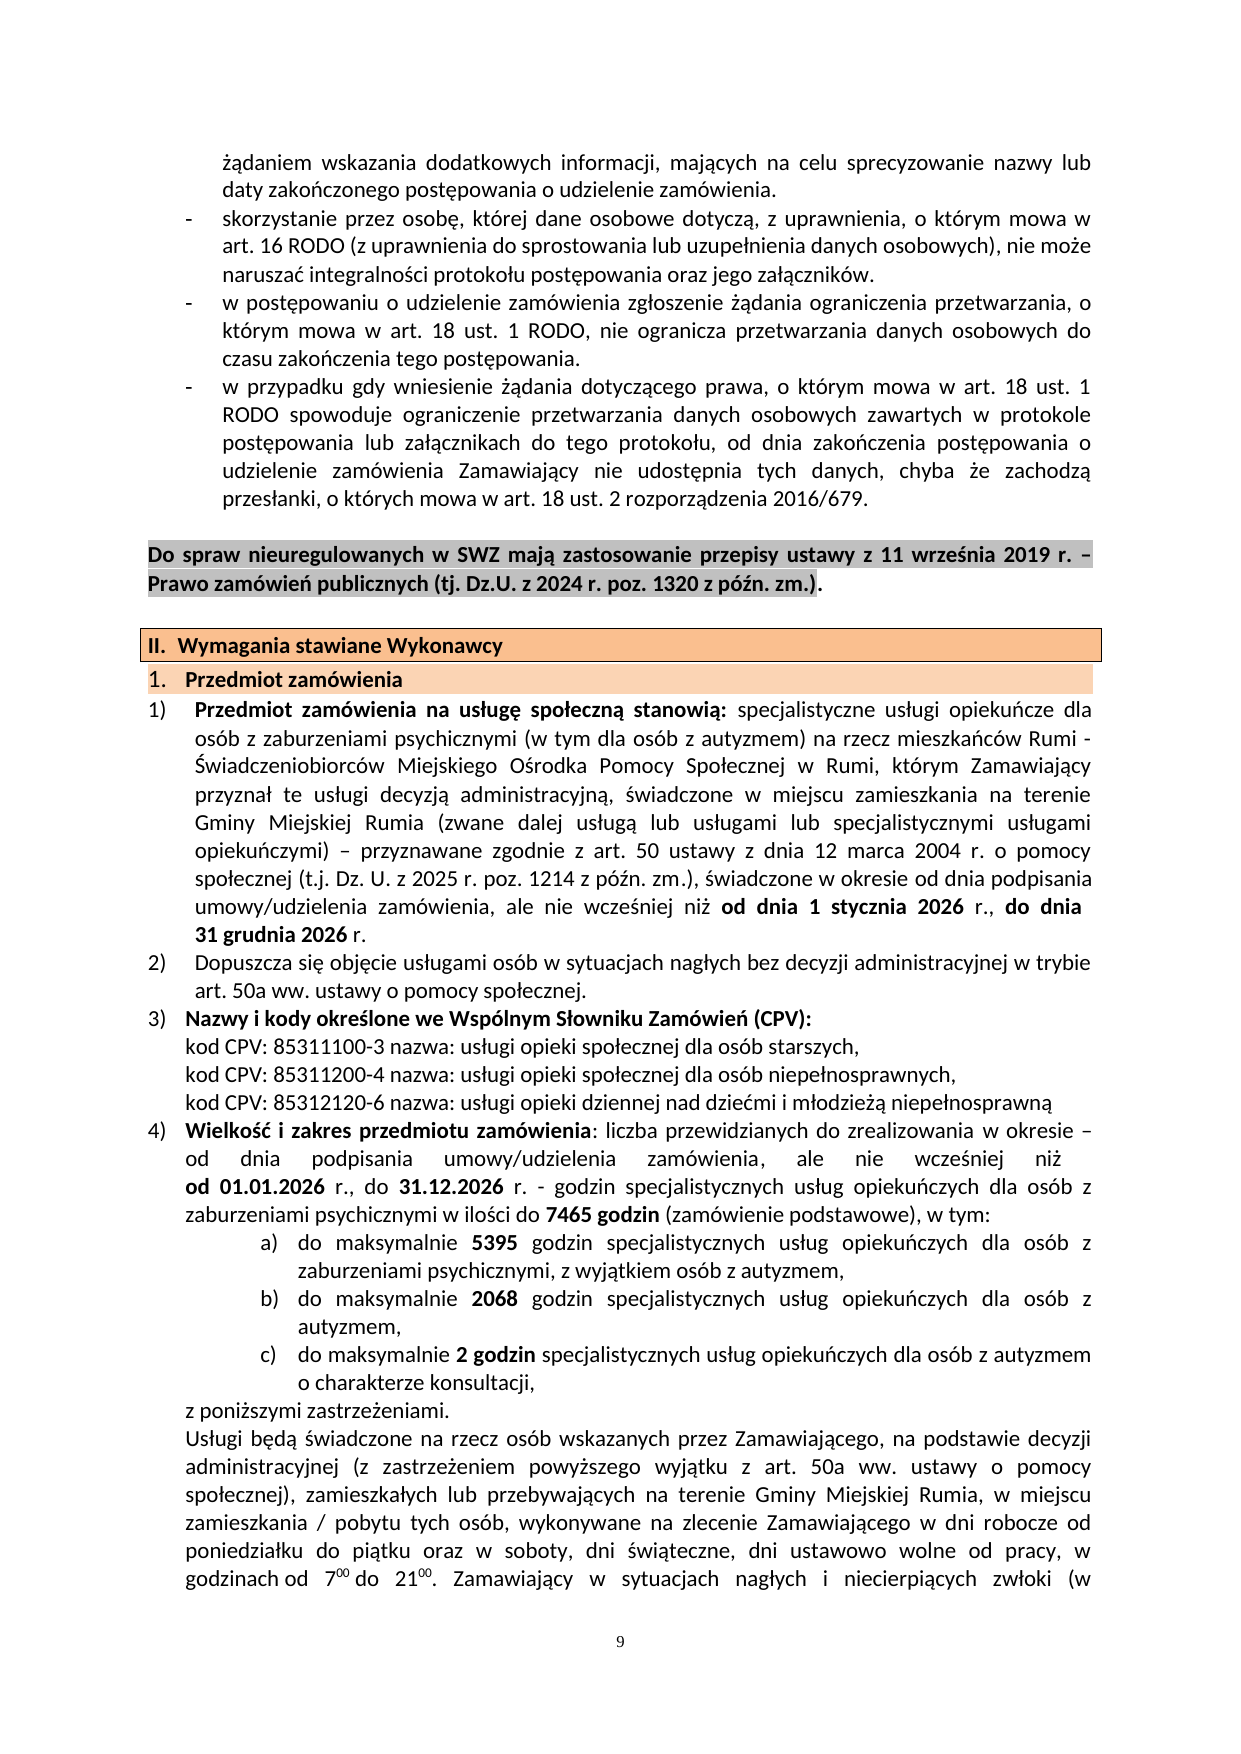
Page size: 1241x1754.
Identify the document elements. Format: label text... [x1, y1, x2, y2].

text z poniższymi zastrzeżeniami. [148, 1396, 1093, 1424]
list skorzystanie przez osobę, której dane osobowe dotyczą, z uprawnienia, o którym mowa w art. 16 RODO (z uprawnienia do sprostowania lub uzupełnienia danych osobowych), nie może naruszać integralności protokołu postępowania oraz jego załączników. [185, 204, 1093, 288]
list Nazwy i kody określone we Wspólnym Słowniku Zamówień (CPV): [148, 1004, 1093, 1032]
list w postępowaniu o udzielenie zamówienia zgłoszenie żądania ograniczenia przetwarzania, o którym mowa w art. 18 ust. 1 RODO, nie ogranicza przetwarzania danych osobowych do czasu zakończenia tego postępowania. [185, 288, 1093, 372]
list Przedmiot zamówienia na usługę społeczną stanowią: specjalistyczne usługi opiekuńcze dla osób z zaburzeniami psychicznymi (w tym dla osób z autyzmem) na rzecz mieszkańców Rumi - Świadczeniobiorców Miejskiego Ośrodka Pomocy Społecznej w Rumi, którym Zamawiający przyznał te usługi decyzją administracyjną, świadczone w miejscu zamieszkania na terenie Gminy Miejskiej Rumia (zwane dalej usługą lub usługami lub specjalistycznymi usługami opiekuńczymi) – przyznawane zgodnie z art. 50 ustawy z dnia 12 marca 2004 r. o pomocy społecznej (t.j. Dz. U. z 2025 r. poz. 1214 z późn. zm.), świadczone w okresie od dnia podpisania umowy/udzielenia zamówienia, ale nie wcześniej niż od dnia 1 stycznia 2026 r., do dnia 31 grudnia 2026 r. [148, 696, 1093, 948]
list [185, 148, 1093, 204]
list Wielkość i zakres przedmiotu zamówienia: liczba przewidzianych do zrealizowania w okresie – od dnia podpisania umowy/udzielenia zamówienia, ale nie wcześniej niż od 01.01.2026 r., do 31.12.2026 r. - godzin specjalistycznych usług opiekuńczych dla osób z zaburzeniami psychicznymi w ilości do 7465 godzin (zamówienie podstawowe), w tym: [148, 1116, 1093, 1228]
list do maksymalnie 2 godzin specjalistycznych usług opiekuńczych dla osób z autyzmem o charakterze konsultacji, [260, 1340, 1093, 1396]
list Przedmiot zamówienia [148, 664, 1093, 694]
list kod CPV: 85311200-4 nazwa: usługi opieki społecznej dla osób niepełnosprawnych, [185, 1060, 1093, 1088]
list kod CPV: 85311100-3 nazwa: usługi opieki społecznej dla osób starszych, [185, 1032, 1093, 1060]
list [185, 1424, 1093, 1592]
list Dopuszcza się objęcie usługami osób w sytuacjach nagłych bez decyzji administracyjnej w trybie art. 50a ww. ustawy o pomocy społecznej. [148, 948, 1093, 1004]
list do maksymalnie 2068 godzin specjalistycznych usług opiekuńczych dla osób z autyzmem, [260, 1284, 1093, 1340]
text Do spraw nieuregulowanych w SWZ mają zastosowanie przepisy ustawy z 11 września 2019 r. – Prawo zamówień publicznych (tj. Dz.U. z 2024 r. poz. 1320 z późn. zm.). [148, 568, 1093, 597]
list kod CPV: 85312120-6 nazwa: usługi opieki dziennej nad dziećmi i młodzieżą niepełnosprawną [185, 1088, 1093, 1116]
list w przypadku gdy wniesienie żądania dotyczącego prawa, o którym mowa w art. 18 ust. 1 RODO spowoduje ograniczenie przetwarzania danych osobowych zawartych w protokole postępowania lub załącznikach do tego protokołu, od dnia zakończenia postępowania o udzielenie zamówienia Zamawiający nie udostępnia tych danych, chyba że zachodzą przesłanki, o których mowa w art. 18 ust. 2 rozporządzenia 2016/679. [185, 372, 1093, 512]
list Wymagania stawiane Wykonawcy [141, 629, 1101, 661]
list do maksymalnie 5395 godzin specjalistycznych usług opiekuńczych dla osób z zaburzeniami psychicznymi, z wyjątkiem osób z autyzmem, [260, 1228, 1093, 1284]
